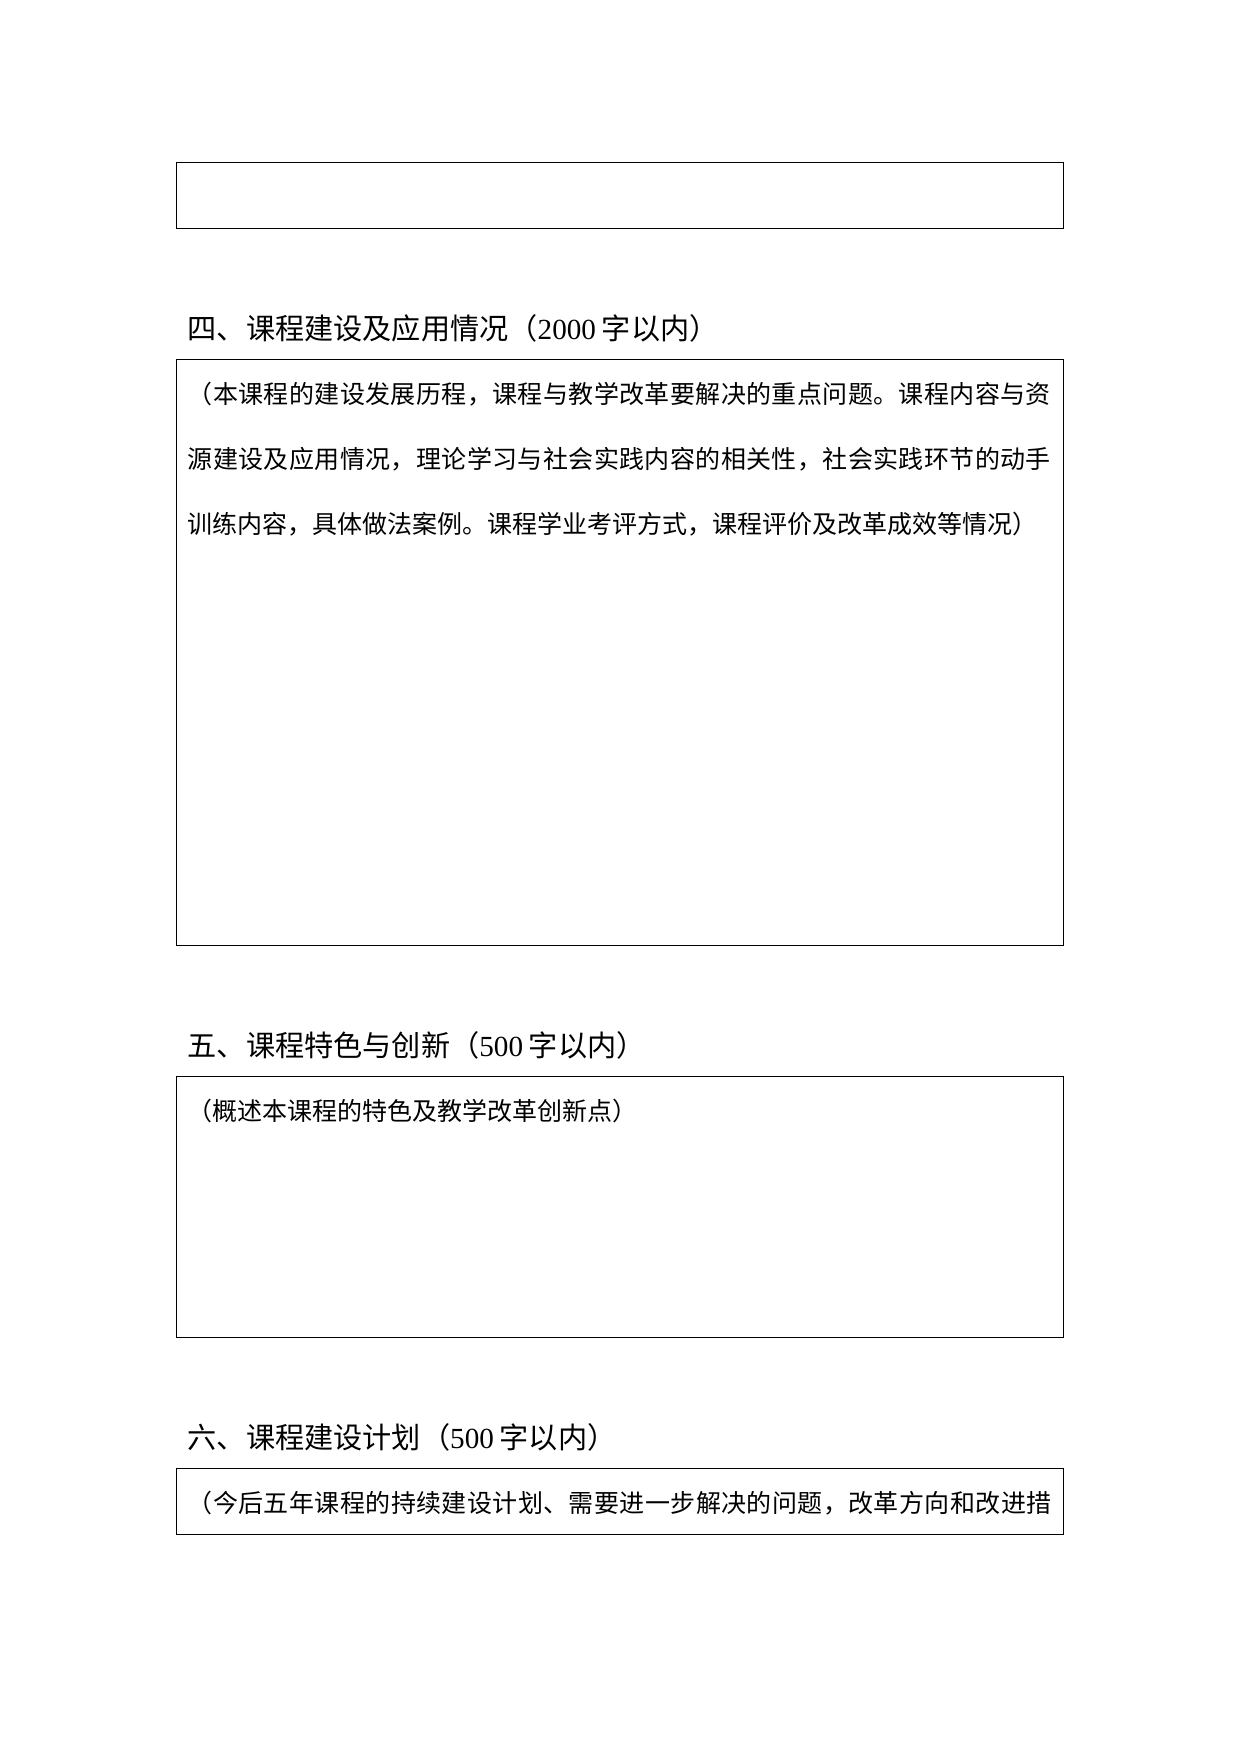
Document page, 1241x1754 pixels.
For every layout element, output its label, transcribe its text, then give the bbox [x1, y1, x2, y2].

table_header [177, 163, 1063, 228]
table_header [177, 1469, 1063, 1534]
table_header （概述本课程的特色及教学改革创新点） [177, 1077, 1063, 1337]
list 六、课程建设计划（500字以内） [187, 1403, 1053, 1468]
list 五、课程特色与创新（500字以内） [187, 1011, 1053, 1076]
table_header （本课程的建设发展历程，课程与教学改革要解决的重点问题。课程内容与资源建设及应用情况，理论学习与社会实践内容的相关性，社会实践环节的动手训练内容，具体做法案例。课程学业考评方式，课程评价及改革成效等情况） [177, 360, 1063, 945]
text 四、课程建设及应用情况（2000字以内） [187, 294, 1053, 359]
